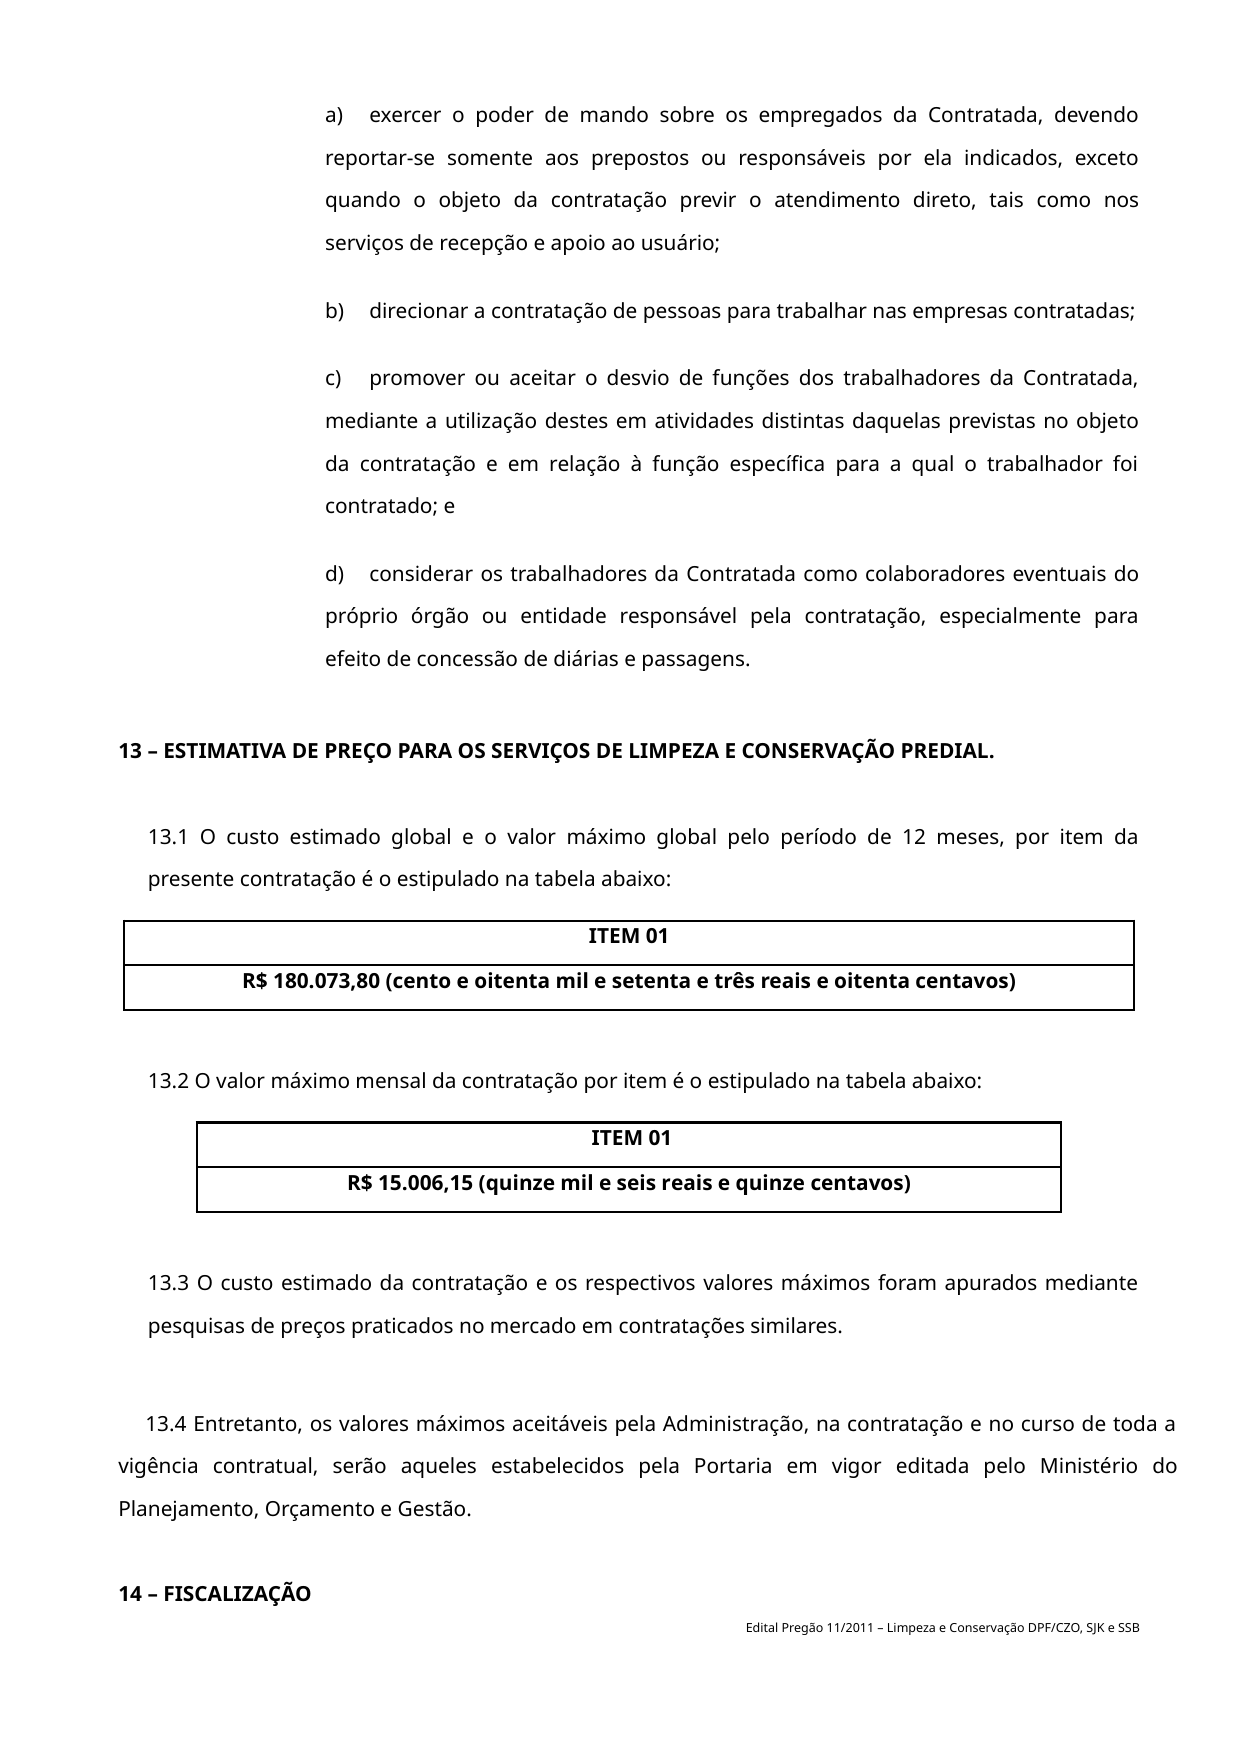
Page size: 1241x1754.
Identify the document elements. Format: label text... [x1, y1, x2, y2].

text 13.2 O valor máximo mensal da contratação por item é o estipulado na tabela abaixo: [148, 1066, 1140, 1095]
table_cell R$ 15.006,15 (quinze mil e seis reais e quinze centavos) [198, 1168, 1060, 1211]
list considerar os trabalhadores da Contratada como colaboradores eventuais do próprio órgão ou entidade responsável pela contratação, especialmente para efeito de concessão de diárias e passagens. [325, 559, 1140, 672]
table_cell R$ 180.073,80 (cento e oitenta mil e setenta e três reais e oitenta centavos) [125, 966, 1133, 1009]
list direcionar a contratação de pessoas para trabalhar nas empresas contratadas; [325, 296, 1140, 324]
table_header ITEM 01 [125, 922, 1133, 964]
text 13.1 O custo estimado global e o valor máximo global pelo período de 12 meses, por item da presente contratação é o estipulado na tabela abaixo: [148, 822, 1140, 893]
list exercer o poder de mando sobre os empregados da Contratada, devendo reportar-se somente aos prepostos ou responsáveis por ela indicados, exceto quando o objeto da contratação previr o atendimento direto, tais como nos serviços de recepção e apoio ao usuário; [325, 100, 1140, 257]
list promover ou aceitar o desvio de funções dos trabalhadores da Contratada, mediante a utilização destes em atividades distintas daquelas previstas no objeto da contratação e em relação à função específica para a qual o trabalhador foi contratado; e [325, 363, 1140, 520]
text 13.3 O custo estimado da contratação e os respectivos valores máximos foram apurados mediante pesquisas de preços praticados no mercado em contratações similares. [148, 1268, 1140, 1339]
table_header ITEM 01 [198, 1124, 1060, 1166]
text 13 – ESTIMATIVA DE PREÇO PARA OS SERVIÇOS DE LIMPEZA E CONSERVAÇÃO PREDIAL. [118, 737, 1179, 765]
text 14 – FISCALIZAÇÃO [118, 1579, 1179, 1608]
text 13.4 Entretanto, os valores máximos aceitáveis pela Administração, na contratação e no curso de toda a vigência contratual, serão aqueles estabelecidos pela Portaria em vigor editada pelo Ministério do Planejamento, Orçamento e Gestão. [118, 1409, 1179, 1523]
